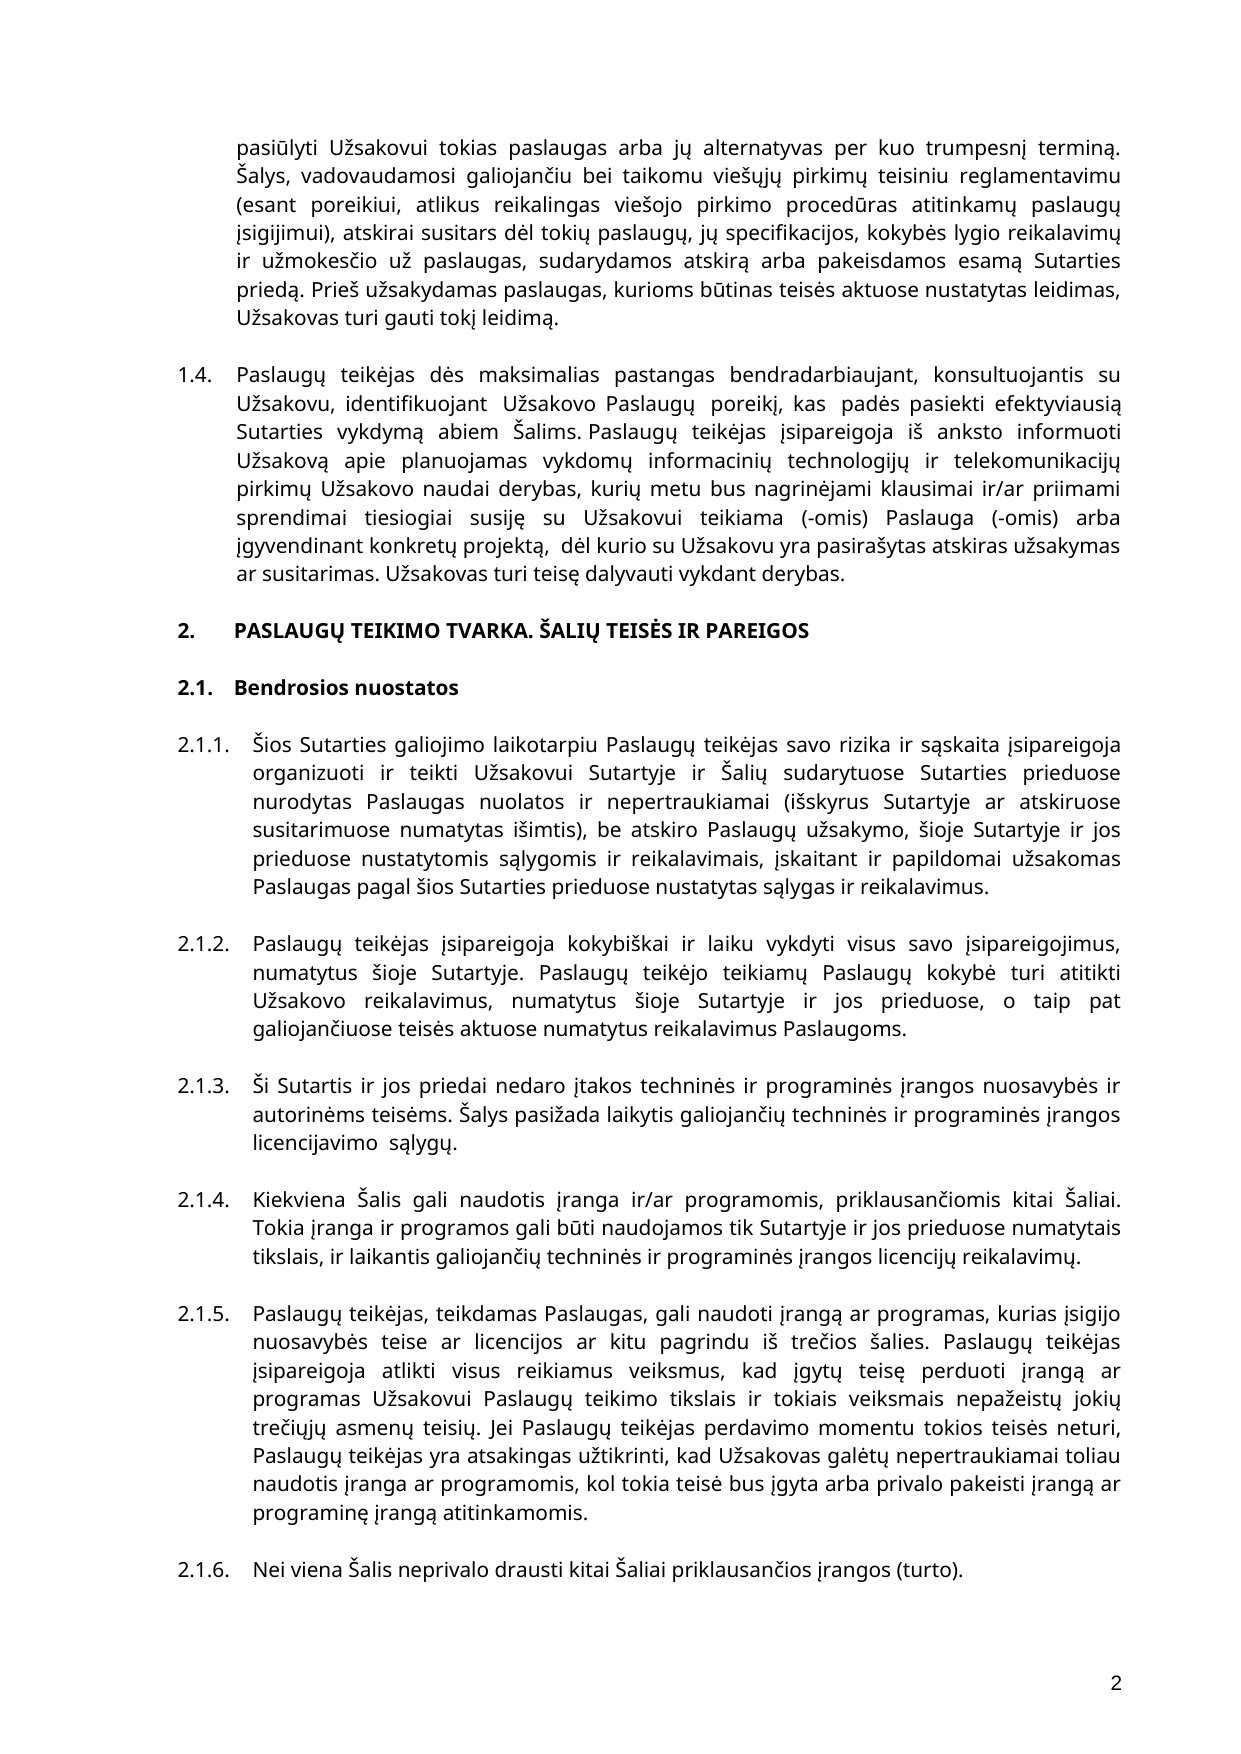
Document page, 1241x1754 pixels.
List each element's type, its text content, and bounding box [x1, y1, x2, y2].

list Bendrosios nuostatos [177, 673, 1122, 702]
list Šios Sutarties galiojimo laikotarpiu Paslaugų teikėjas savo rizika ir sąskaita įsipareigoja organizuoti ir teikti Užsakovui Sutartyje ir Šalių sudarytuose Sutarties prieduose nurodytas Paslaugas nuolatos ir nepertraukiamai (išskyrus Sutartyje ar atskiruose susitarimuose numatytas išimtis), be atskiro Paslaugų užsakymo, šioje Sutartyje ir jos prieduose nustatytomis sąlygomis ir reikalavimais, įskaitant ir papildomai užsakomas Paslaugas pagal šios Sutarties prieduose nustatytas sąlygas ir reikalavimus. [177, 730, 1122, 901]
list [177, 133, 1122, 332]
list PASLAUGŲ TEIKIMO TVARKA. ŠALIŲ TEISĖS IR PAREIGOS [177, 616, 1122, 645]
list Paslaugų teikėjas įsipareigoja kokybiškai ir laiku vykdyti visus savo įsipareigojimus, numatytus šioje Sutartyje. Paslaugų teikėjo teikiamų Paslaugų kokybė turi atitikti Užsakovo reikalavimus, numatytus šioje Sutartyje ir jos prieduose, o taip pat galiojančiuose teisės aktuose numatytus reikalavimus Paslaugoms. [177, 929, 1122, 1043]
list Paslaugų teikėjas, teikdamas Paslaugas, gali naudoti įrangą ar programas, kurias įsigijo nuosavybės teise ar licencijos ar kitu pagrindu iš trečios šalies. Paslaugų teikėjas įsipareigoja atlikti visus reikiamus veiksmus, kad įgytų teisę perduoti įrangą ar programas Užsakovui Paslaugų teikimo tikslais ir tokiais veiksmais nepažeistų jokių trečiųjų asmenų teisių. Jei Paslaugų teikėjas perdavimo momentu tokios teisės neturi, Paslaugų teikėjas yra atsakingas užtikrinti, kad Užsakovas galėtų nepertraukiamai toliau naudotis įranga ar programomis, kol tokia teisė bus įgyta arba privalo pakeisti įrangą ar programinę įrangą atitinkamomis. [177, 1299, 1122, 1526]
list Ši Sutartis ir jos priedai nedaro įtakos techninės ir programinės įrangos nuosavybės ir autorinėms teisėms. Šalys pasižada laikytis galiojančių techninės ir programinės įrangos licencijavimo sąlygų. [177, 1071, 1122, 1157]
list Nei viena Šalis neprivalo drausti kitai Šaliai priklausančios įrangos (turto). [177, 1555, 1122, 1583]
list Kiekviena Šalis gali naudotis įranga ir/ar programomis, priklausančiomis kitai Šaliai. Tokia įranga ir programos gali būti naudojamos tik Sutartyje ir jos prieduose numatytais tikslais, ir laikantis galiojančių techninės ir programinės įrangos licencijų reikalavimų. [177, 1185, 1122, 1270]
list Paslaugų teikėjas dės maksimalias pastangas bendradarbiaujant, konsultuojantis su Užsakovu, identifikuojant Užsakovo Paslaugų poreikį, kas padės pasiekti efektyviausią Sutarties vykdymą abiem Šalims. Paslaugų teikėjas įsipareigoja iš anksto informuoti Užsakovą apie planuojamas vykdomų informacinių technologijų ir telekomunikacijų pirkimų Užsakovo naudai derybas, kurių metu bus nagrinėjami klausimai ir/ar priimami sprendimai tiesiogiai susiję su Užsakovui teikiama (-omis) Paslauga (-omis) arba įgyvendinant konkretų projektą, dėl kurio su Užsakovu yra pasirašytas atskiras užsakymas ar susitarimas. Užsakovas turi teisę dalyvauti vykdant derybas. [177, 360, 1122, 588]
